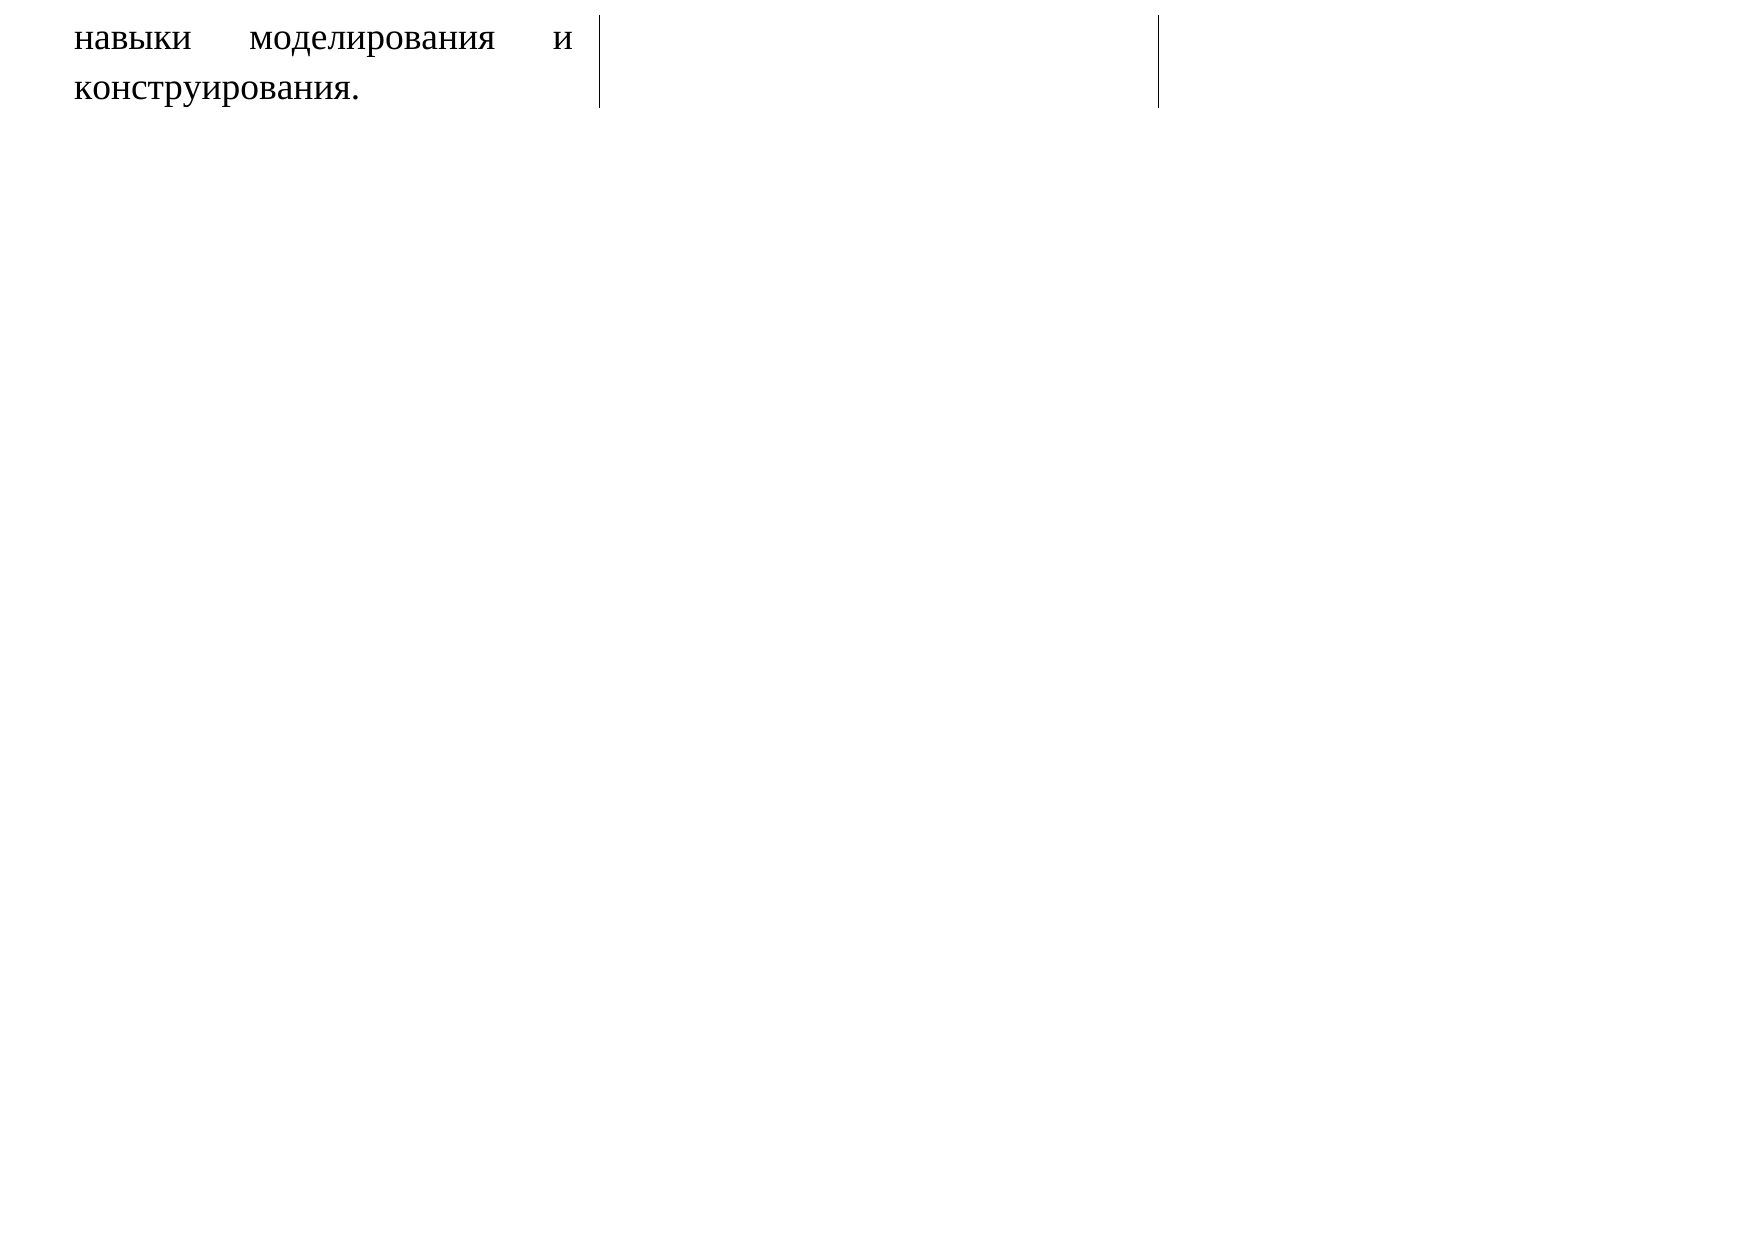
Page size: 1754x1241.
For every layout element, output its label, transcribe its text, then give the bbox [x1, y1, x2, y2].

text - развивать воображение, творческие и интеллектуальные способности, фантазию, навыки моделирования и конструирования. [74, 15, 573, 107]
